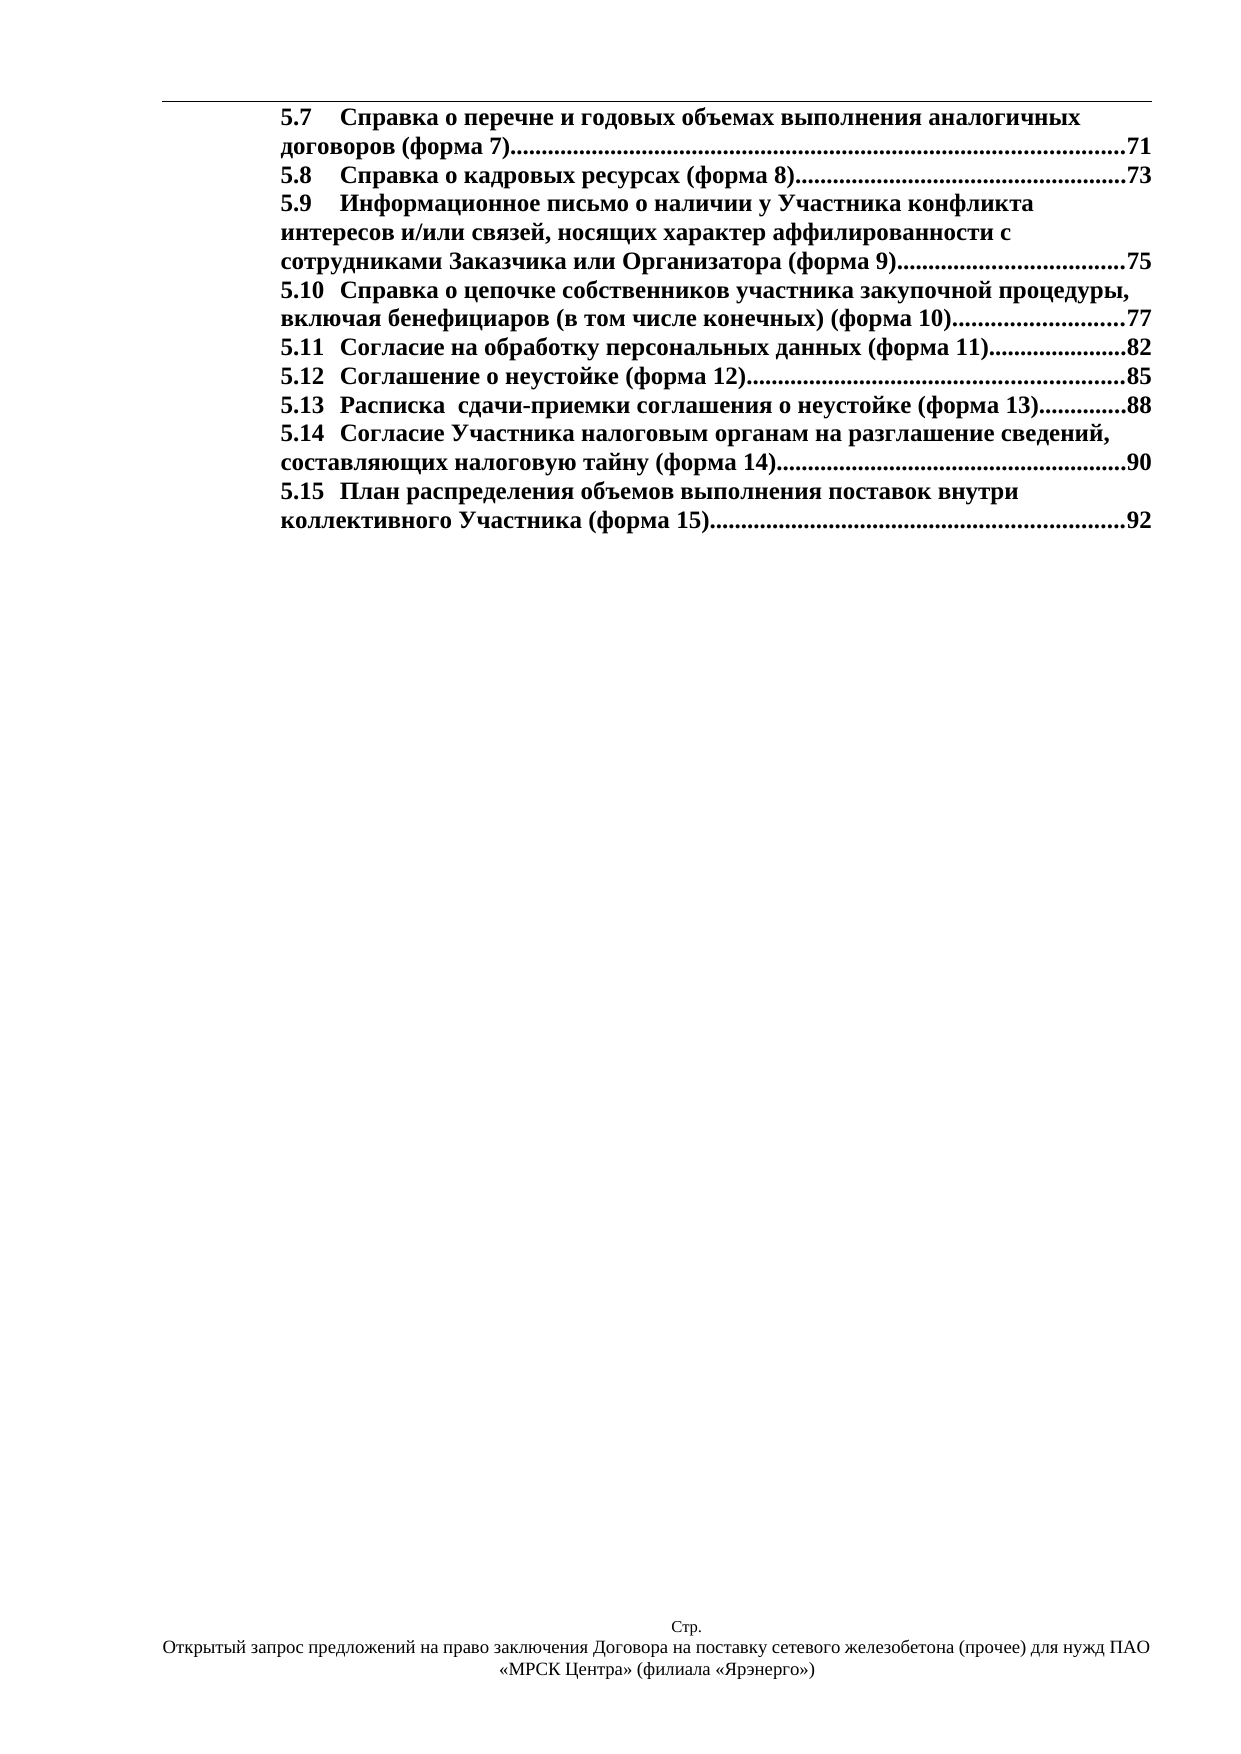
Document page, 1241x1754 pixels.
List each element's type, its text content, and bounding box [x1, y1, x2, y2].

text 5.10 Справка о цепочке собственников участника закупочной процедуры, включая бенефициаров (в том числе конечных) (форма 10) 77 [280, 275, 1133, 332]
text 5.15 План распределения объемов выполнения поставок внутри коллективного Участника (форма 15) 92 [280, 476, 1133, 533]
text 5.7 Справка о перечне и годовых объемах выполнения аналогичных договоров (форма 7) 71 [280, 102, 1133, 160]
text 5.9 Информационное письмо о наличии у Участника конфликта интересов и/или связей, носящих характер аффилированности с сотрудниками Заказчика или Организатора (форма 9) 75 [280, 188, 1133, 275]
text 5.11 Согласие на обработку персональных данных (форма 11) 82 [280, 332, 1133, 361]
text 5.14 Согласие Участника налоговым органам на разглашение сведений, составляющих налоговую тайну (форма 14) 90 [280, 418, 1133, 476]
text 5.12 Соглашение о неустойке (форма 12) 85 [280, 361, 1133, 390]
text 5.13 Расписка сдачи-приемки соглашения о неустойке (форма 13) 88 [280, 390, 1133, 418]
text 5.8 Справка о кадровых ресурсах (форма 8) 73 [280, 160, 1133, 188]
